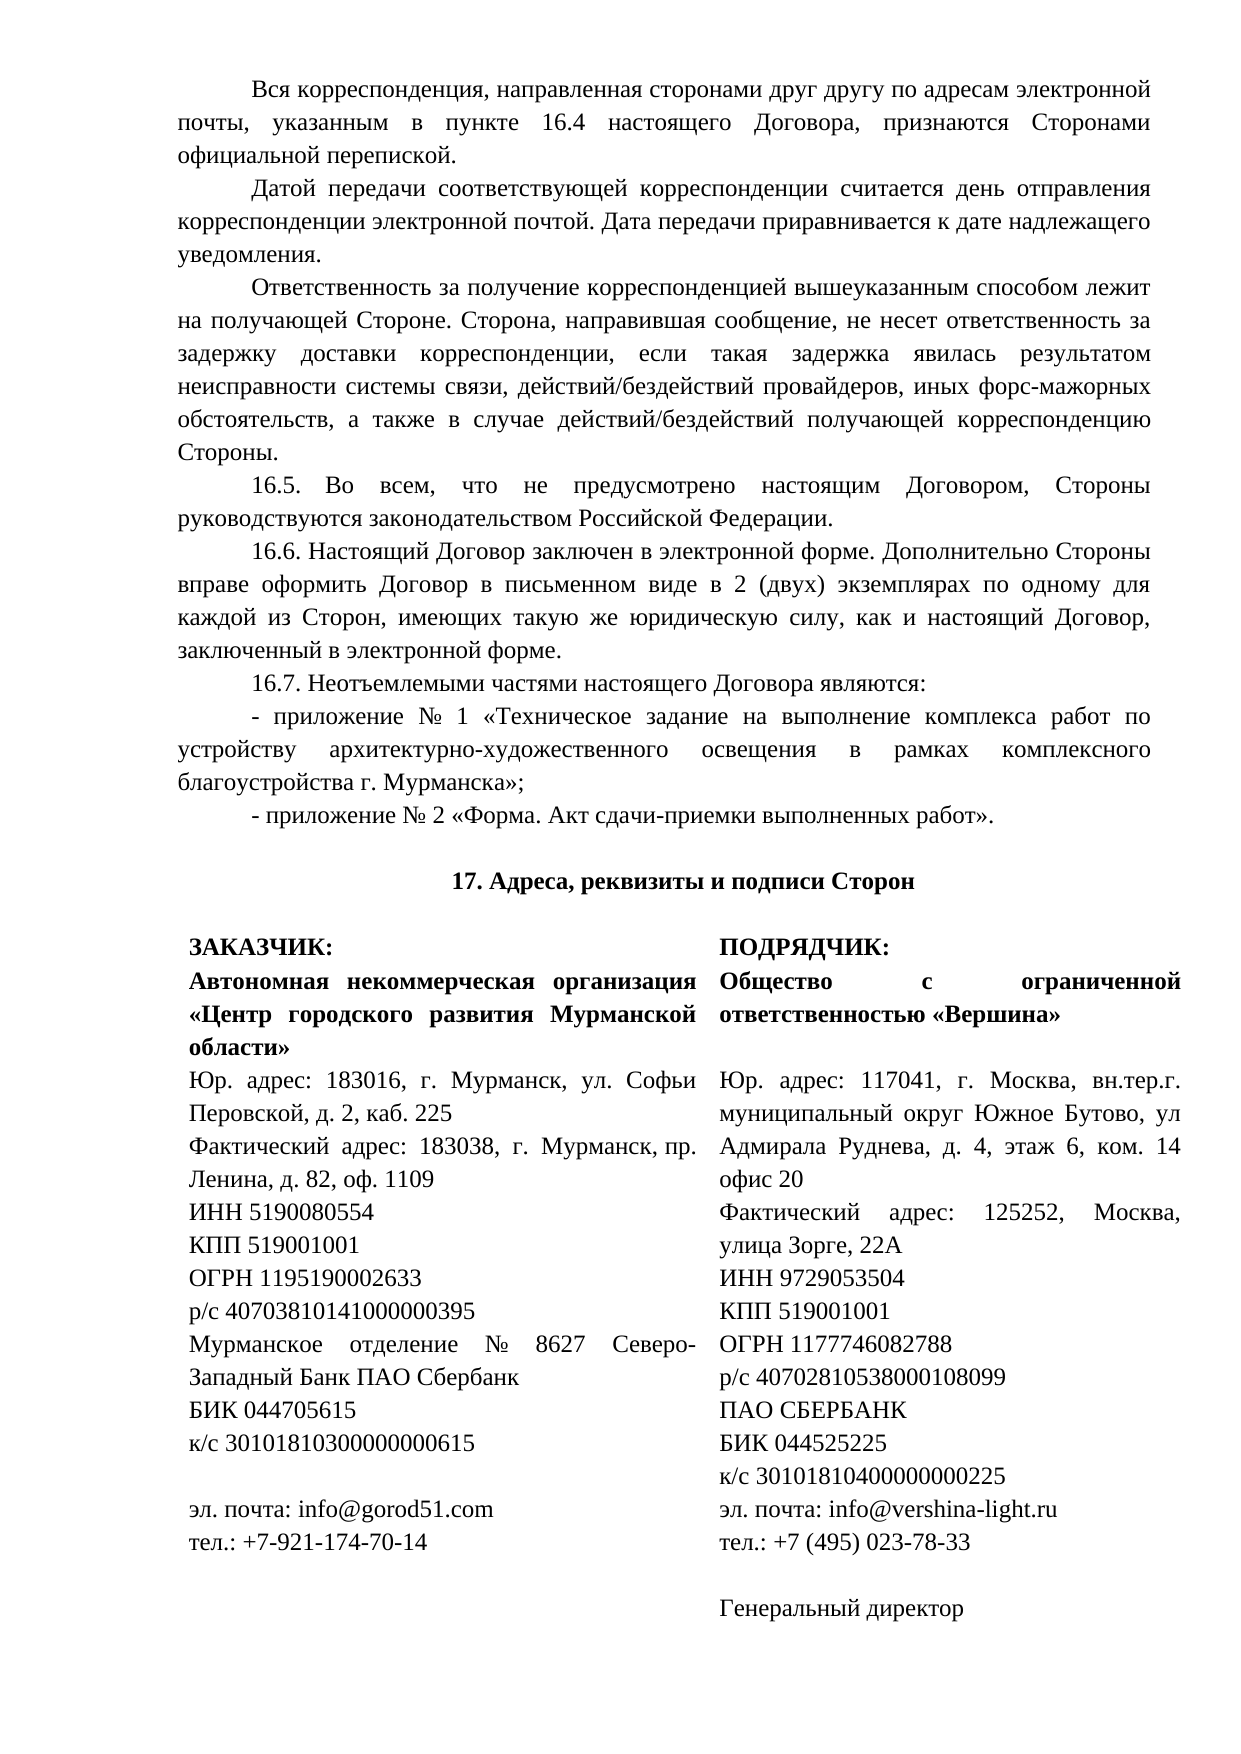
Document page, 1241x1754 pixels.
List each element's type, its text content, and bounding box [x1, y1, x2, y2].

text Вся корреспонденция, направленная сторонами друг другу по адресам электронной почты, указанным в пункте 16.4 настоящего Договора, признаются Сторонами официальной перепиской. [177, 74, 1152, 169]
table_cell Общество с ограниченной ответственностью «Вершина» [708, 966, 1192, 1065]
text - приложение № 2 «Форма. Акт сдачи-приемки выполненных работ». [177, 800, 1152, 829]
text Ответственность за получение корреспонденцией вышеуказанным способом лежит на получающей Стороне. Сторона, направившая сообщение, не несет ответственность за задержку доставки корреспонденции, если такая задержка явилась результатом неисправности системы связи, действий/бездействий провайдеров, иных форс-мажорных обстоятельств, а также в случае действий/бездействий получающей корреспонденцию Стороны. [177, 272, 1152, 466]
table_cell Автономная некоммерческая организация «Центр городского развития Мурманской области» [177, 966, 708, 1065]
text 16.6. Настоящий Договор заключен в электронной форме. Дополнительно Стороны вправе оформить Договор в письменном виде в 2 (двух) экземплярах по одному для каждой из Сторон, имеющих такую же юридическую силу, как и настоящий Договор, заключенный в электронной форме. [177, 536, 1152, 664]
list Адреса, реквизиты и подписи Сторон [215, 866, 1152, 895]
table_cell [708, 1065, 1192, 1626]
text 16.7. Неотъемлемыми частями настоящего Договора являются: [177, 668, 1152, 697]
table_header ЗАКАЗЧИК: [177, 933, 708, 966]
text 16.5. Во всем, что не предусмотрено настоящим Договором, Стороны руководствуются законодательством Российской Федерации. [177, 470, 1152, 532]
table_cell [177, 1065, 708, 1626]
table_header ПОДРЯДЧИК: [708, 933, 1192, 966]
text Датой передачи соответствующей корреспонденции считается день отправления корреспонденции электронной почтой. Дата передачи приравнивается к дате надлежащего уведомления. [177, 173, 1152, 268]
text - приложение № 1 «Техническое задание на выполнение комплекса работ по устройству архитектурно-художественного освещения в рамках комплексного благоустройства г. Мурманска»; [177, 701, 1152, 796]
